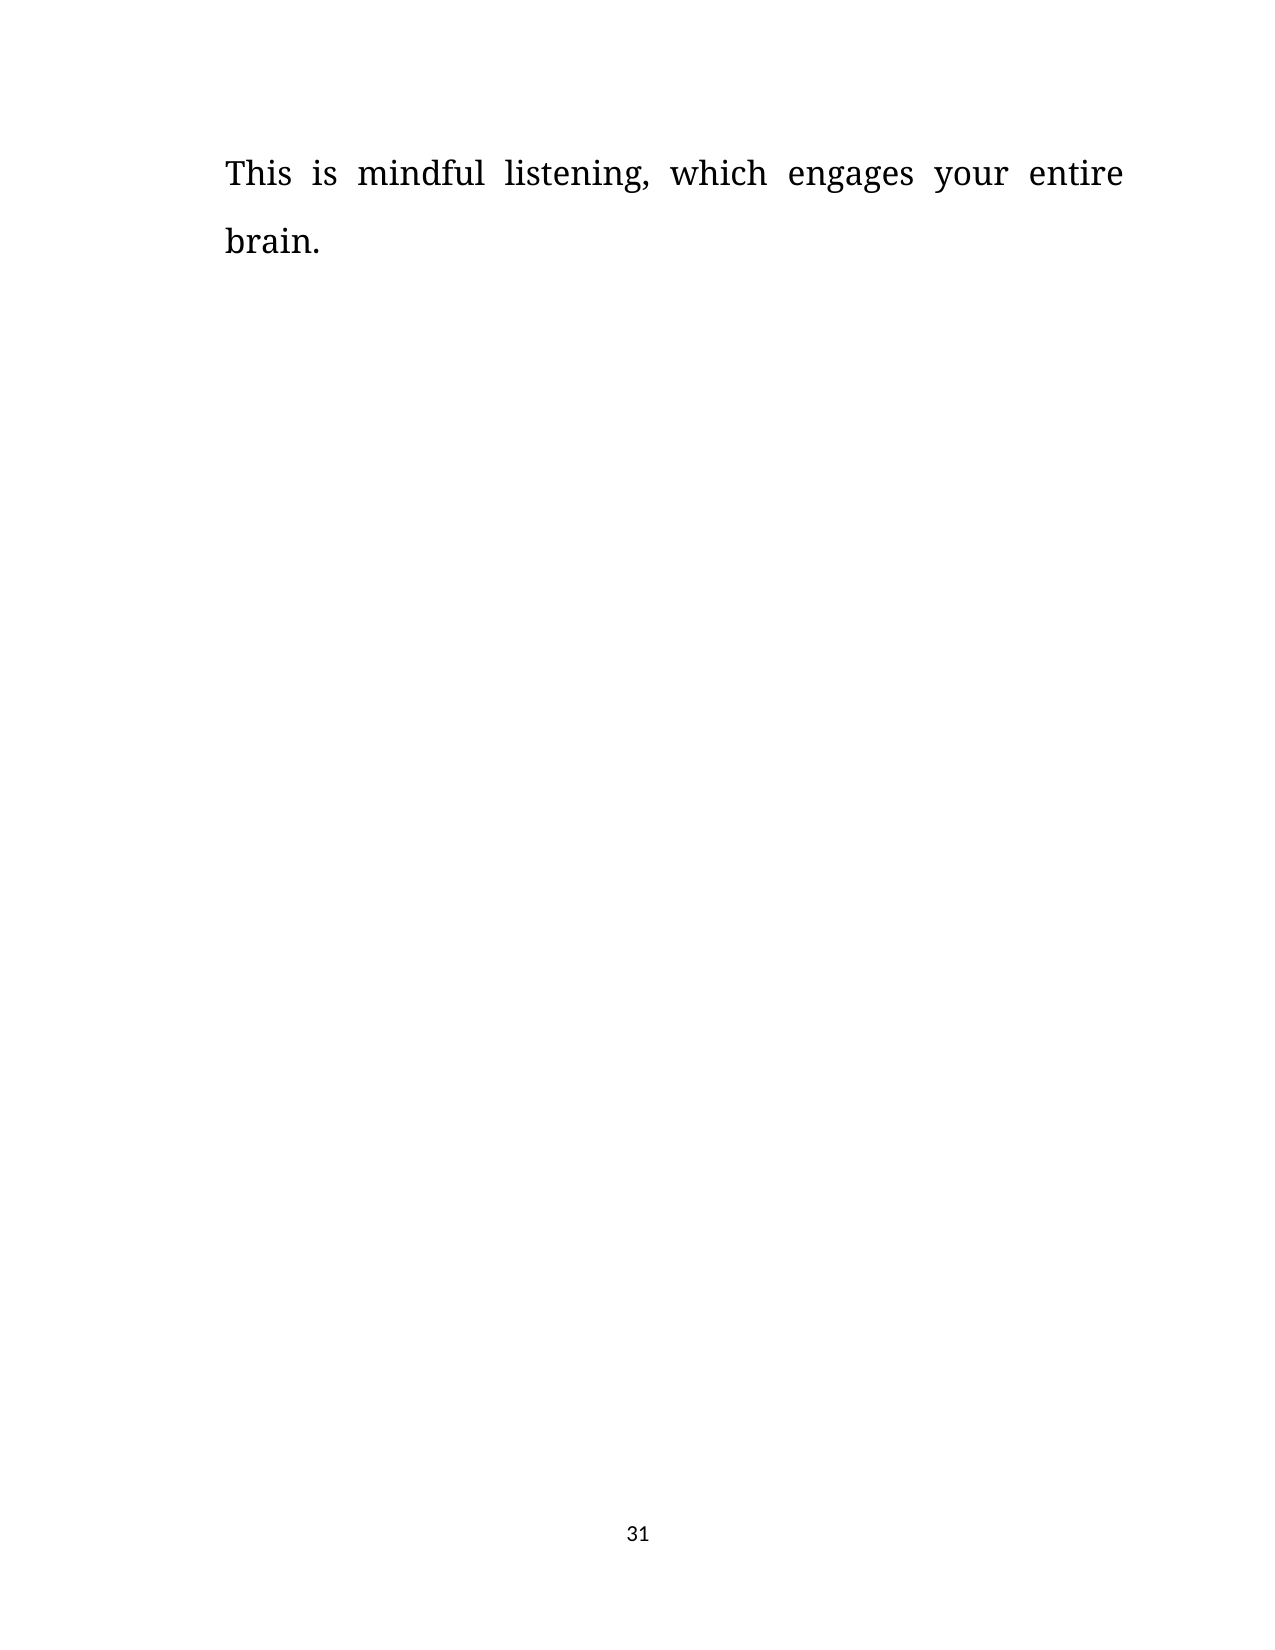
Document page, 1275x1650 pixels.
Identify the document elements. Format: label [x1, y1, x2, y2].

list [187, 150, 1125, 263]
